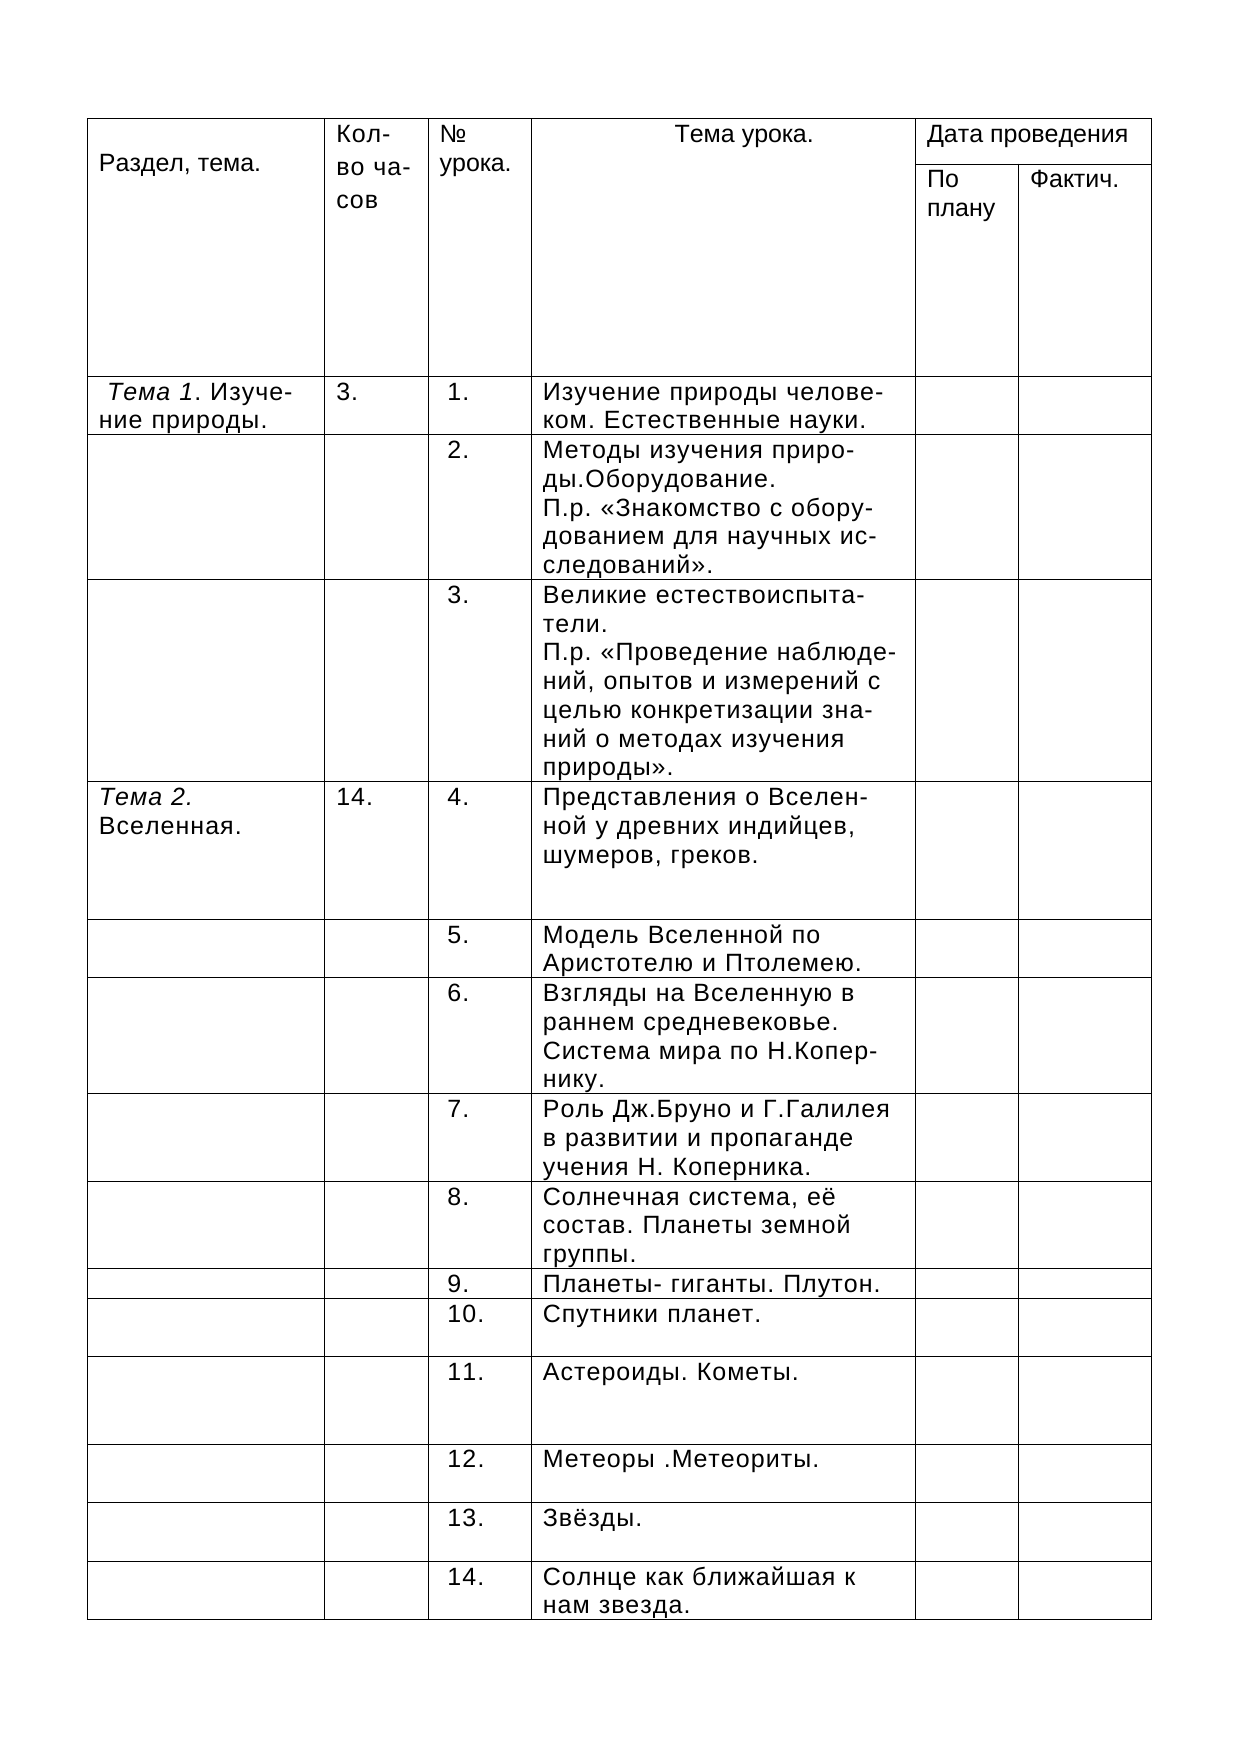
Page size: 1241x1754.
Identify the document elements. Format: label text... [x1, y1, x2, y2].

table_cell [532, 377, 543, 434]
table_cell [88, 1269, 188, 1298]
table_cell [88, 1182, 324, 1268]
table_cell [916, 1445, 1018, 1502]
table_cell 14. [429, 1562, 531, 1619]
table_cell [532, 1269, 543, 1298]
table_cell [325, 978, 428, 1093]
table_cell [916, 377, 1018, 434]
table_cell [1019, 1562, 1151, 1619]
table_header Раздел, тема. [88, 119, 324, 376]
table_cell [1019, 1503, 1151, 1561]
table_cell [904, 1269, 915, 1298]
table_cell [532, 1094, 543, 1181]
table_cell [1140, 377, 1151, 434]
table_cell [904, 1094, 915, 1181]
table_cell [916, 920, 1018, 977]
table_cell [88, 1299, 324, 1356]
table_cell [916, 1357, 1018, 1443]
table_cell 5. [429, 920, 531, 977]
table_cell По плану [916, 165, 1018, 376]
table_cell [1019, 782, 1151, 919]
table_cell 7. [429, 1094, 531, 1181]
table_cell [1019, 1182, 1151, 1268]
table_cell [313, 1269, 324, 1298]
table_cell [1019, 1269, 1120, 1298]
table_cell 6. [429, 978, 531, 1093]
table_cell [1019, 1357, 1151, 1443]
table_cell 3. [429, 580, 531, 781]
table_cell [88, 1562, 324, 1619]
table_cell [1019, 920, 1151, 977]
table_cell [88, 1503, 324, 1561]
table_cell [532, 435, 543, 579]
table_cell [916, 1503, 1018, 1561]
table_cell 2. [429, 435, 531, 579]
table_cell 11. [429, 1357, 531, 1443]
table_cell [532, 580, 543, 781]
table_cell 4. [429, 782, 531, 919]
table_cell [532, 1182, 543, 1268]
table_cell [325, 1299, 428, 1356]
table_cell [916, 1299, 1018, 1356]
table_cell [916, 1562, 1018, 1619]
table_cell [916, 580, 1018, 781]
table_cell 12. [429, 1445, 531, 1502]
table_cell [1019, 1445, 1151, 1502]
table_cell 1. [429, 377, 531, 434]
table_header Тема урока. [532, 119, 915, 376]
table_cell [325, 920, 428, 977]
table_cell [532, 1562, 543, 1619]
table_cell Спутники планет. [532, 1299, 915, 1356]
table_cell [325, 1182, 428, 1268]
table_cell [88, 1094, 324, 1181]
table_cell [325, 1094, 428, 1181]
table_cell 3. [325, 377, 428, 434]
table_cell [325, 580, 428, 781]
table_cell [325, 1503, 428, 1561]
table_cell [88, 920, 324, 977]
table_cell Представления о Вселен-ной у древних индийцев, шумеров, греков. [532, 782, 915, 919]
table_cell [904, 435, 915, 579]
table_cell 8. [429, 1182, 531, 1268]
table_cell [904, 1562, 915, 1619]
table_cell Тема 2. Вселенная. [88, 782, 324, 919]
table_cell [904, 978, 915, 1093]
table_cell [325, 1357, 428, 1443]
table_cell [325, 1562, 428, 1619]
table_cell [325, 1445, 428, 1502]
table_header Кол-во ча-сов [325, 119, 428, 376]
table_cell [1019, 377, 1120, 434]
table_cell 13. [429, 1503, 531, 1561]
table_header № урока. [429, 119, 531, 376]
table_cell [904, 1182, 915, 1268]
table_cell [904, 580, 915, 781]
table_cell [916, 978, 1018, 1093]
table_cell 14. [325, 782, 428, 919]
table_cell [88, 1357, 324, 1443]
table_cell Фактич. [1019, 165, 1151, 376]
table_cell [1140, 1269, 1151, 1298]
table_cell [88, 580, 324, 781]
table_cell [88, 1445, 324, 1502]
table_cell [1140, 1299, 1151, 1356]
table_cell [1019, 435, 1151, 579]
table_cell [88, 978, 324, 1093]
table_cell [916, 782, 1018, 919]
table_cell [1019, 1299, 1120, 1356]
table_cell [916, 1269, 1018, 1298]
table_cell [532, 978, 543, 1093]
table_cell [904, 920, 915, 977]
table_cell 10. [429, 1299, 531, 1356]
table_cell [88, 435, 324, 579]
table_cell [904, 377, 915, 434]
table_cell [325, 1269, 414, 1298]
table_cell [916, 435, 1018, 579]
table_cell [325, 435, 428, 579]
table_cell [1019, 978, 1151, 1093]
table_cell [1019, 1094, 1151, 1181]
table_cell [916, 1094, 1018, 1181]
table_header Дата проведения [916, 119, 1151, 163]
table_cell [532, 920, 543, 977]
table_cell [1019, 580, 1151, 781]
table_cell [916, 1182, 1018, 1268]
